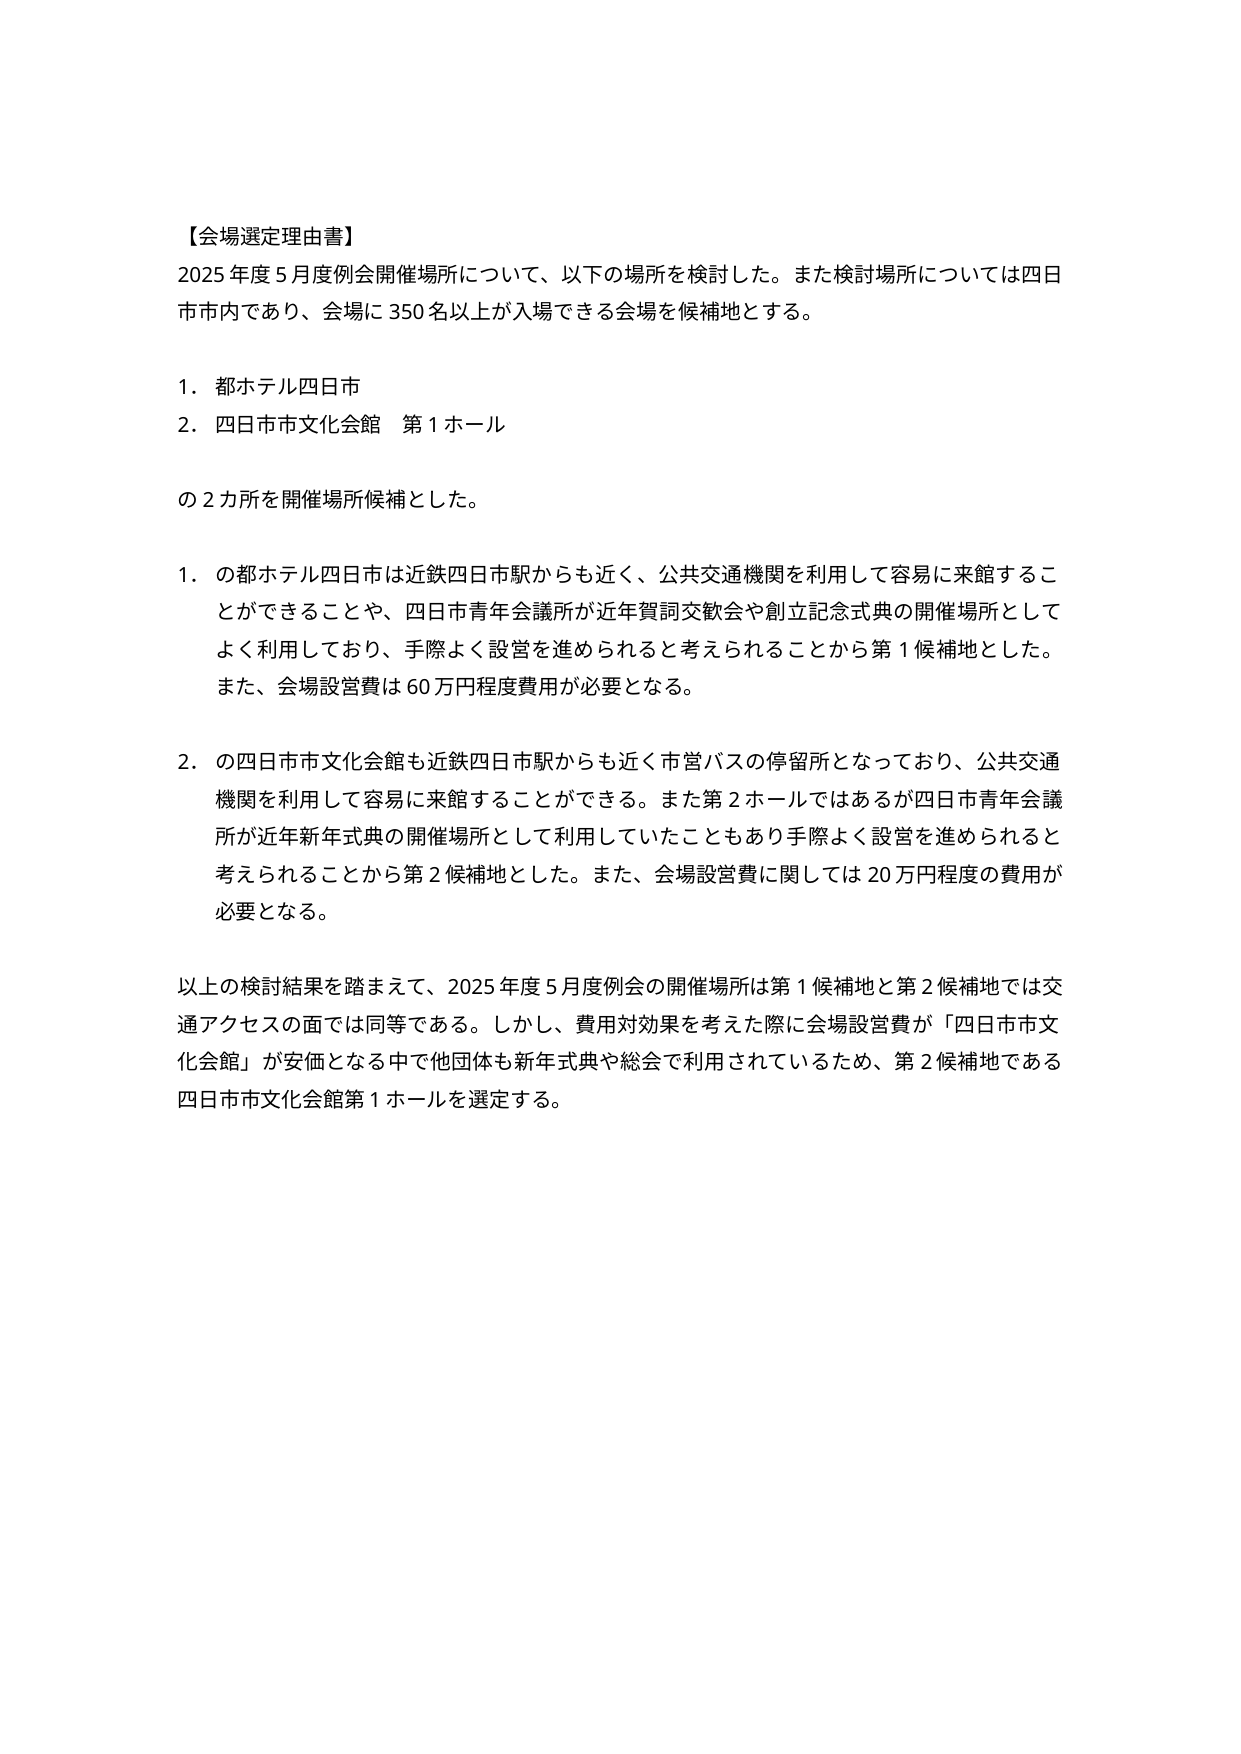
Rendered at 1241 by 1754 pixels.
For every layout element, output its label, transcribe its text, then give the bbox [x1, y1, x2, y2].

text の2カ所を開催場所候補とした。 [177, 479, 1063, 517]
text 【会場選定理由書】 [177, 217, 1063, 254]
text 以上の検討結果を踏まえて、2025年度5月度例会の開催場所は第1候補地と第2候補地では交通アクセスの面では同等である。しかし、費用対効果を考えた際に会場設営費が「四日市市文化会館」が安価となる中で他団体も新年式典や総会で利用されているため、第2候補地である四日市市文化会館第1ホールを選定する。 [177, 967, 1063, 1117]
list の四日市市文化会館も近鉄四日市駅からも近く市営バスの停留所となっており、公共交通機関を利用して容易に来館することができる。また第2ホールではあるが四日市青年会議所が近年新年式典の開催場所として利用していたこともあり手際よく設営を進められると考えられることから第2候補地とした。また、会場設営費に関しては20万円程度の費用が必要となる。 [177, 742, 1063, 929]
list の都ホテル四日市は近鉄四日市駅からも近く、公共交通機関を利用して容易に来館することができることや、四日市青年会議所が近年賀詞交歓会や創立記念式典の開催場所としてよく利用しており、手際よく設営を進められると考えられることから第1候補地とした。また、会場設営費は60万円程度費用が必要となる。 [177, 554, 1063, 704]
text 2025年度5月度例会開催場所について、以下の場所を検討した。また検討場所については四日市市内であり、会場に350名以上が入場できる会場を候補地とする。 [177, 254, 1063, 329]
list 四日市市文化会館 第1ホール [177, 404, 1063, 442]
list 都ホテル四日市 [177, 367, 1063, 404]
